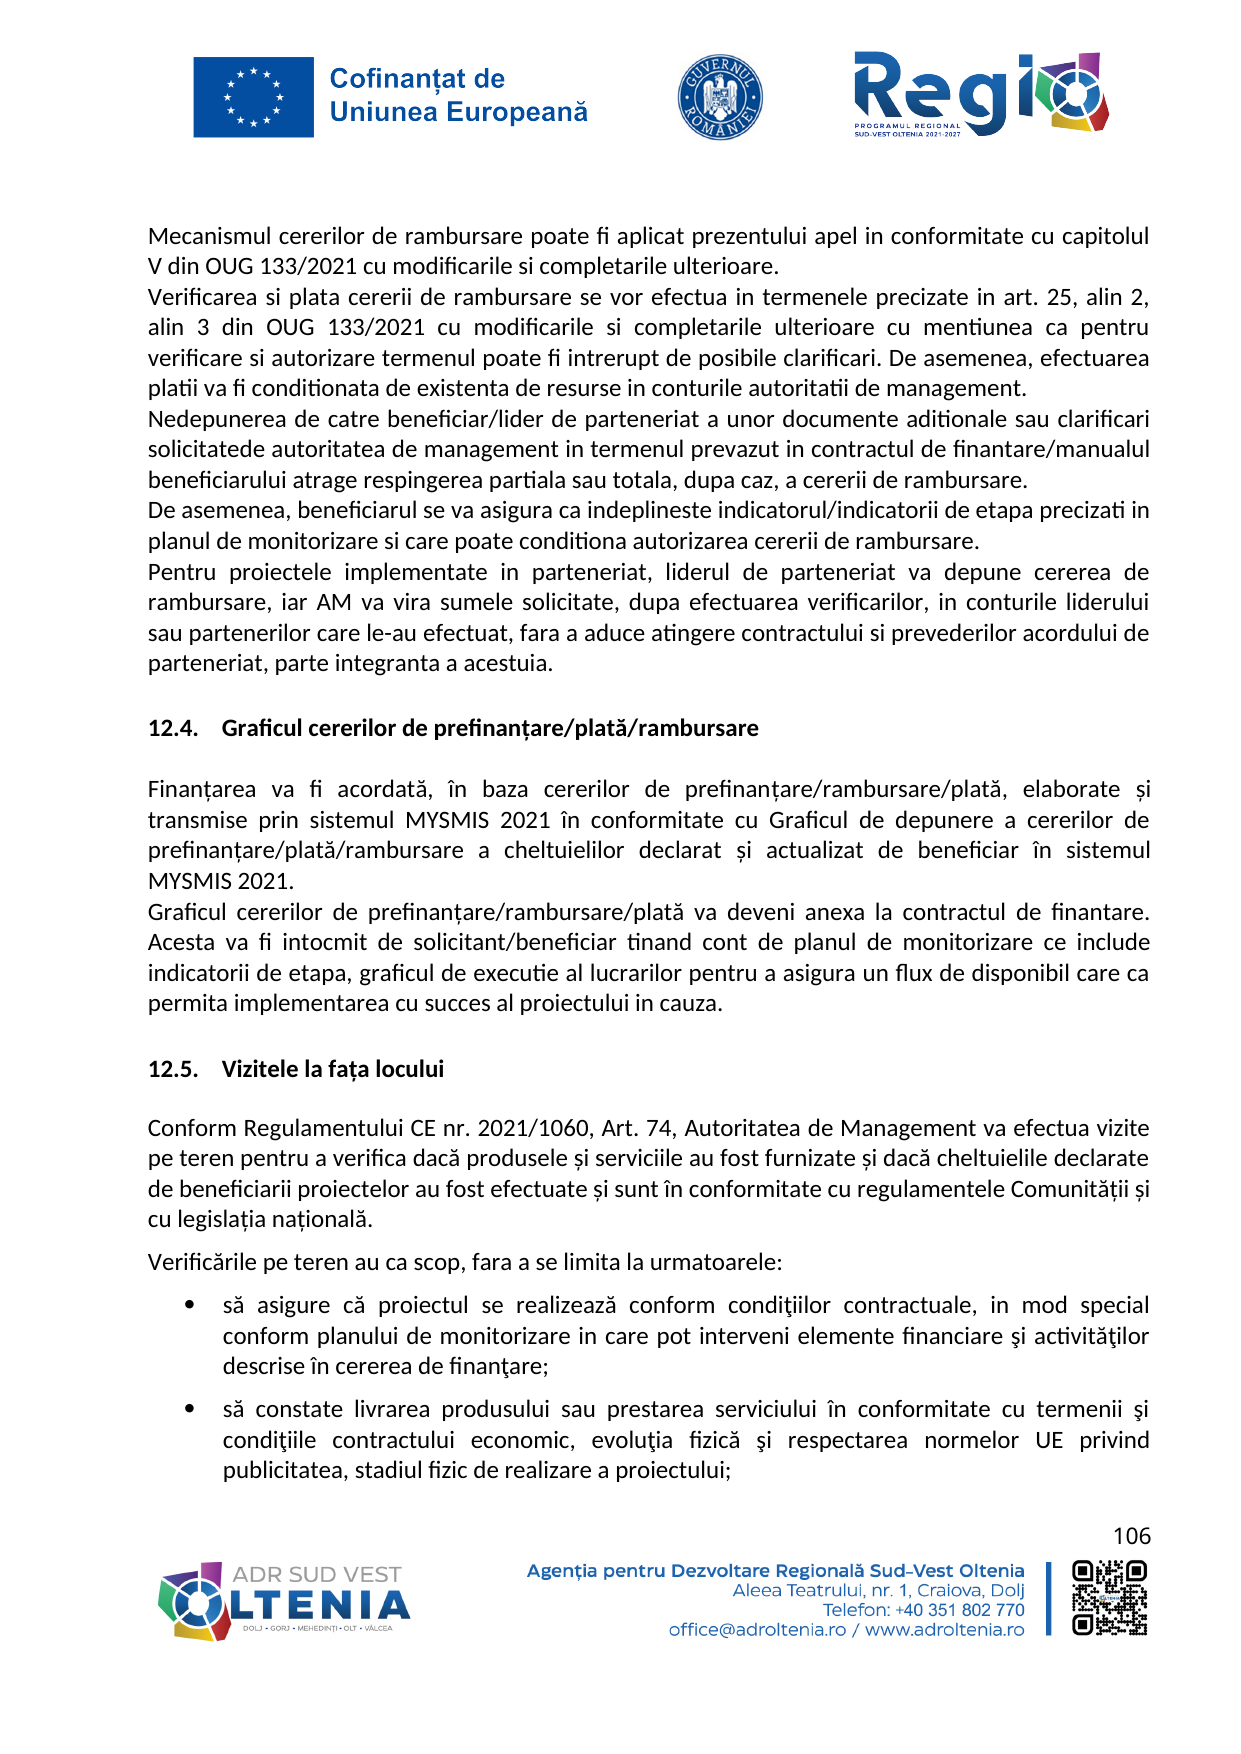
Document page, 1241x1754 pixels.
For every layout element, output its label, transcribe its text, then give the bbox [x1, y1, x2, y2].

list să asigure că proiectul se realizează conform condiţiilor contractuale, in mod special conform planului de monitorizare in care pot interveni elemente financiare şi activităţilor descrise în cererea de finanţare; [185, 1289, 1152, 1381]
text Pentru proiectele implementate in parteneriat, liderul de parteneriat va depune cererea de rambursare, iar AM va vira sumele solicitate, dupa efectuarea verificarilor, in conturile liderului sau partenerilor care le-au efectuat, fara a aduce atingere contractului si prevederilor acordului de parteneriat, parte integranta a acestuia. [148, 556, 1152, 678]
picture [148, 1551, 1152, 1648]
picture [188, 52, 590, 141]
text Graficul cererilor de prefinanțare/rambursare/plată va deveni anexa la contractul de finantare. Acesta va fi intocmit de solicitant/beneficiar tinand cont de planul de monitorizare ce include indicatorii de etapa, graficul de executie al lucrarilor pentru a asigura un flux de disponibil care ca permita implementarea cu succes al proiectului in cauza. [148, 896, 1152, 1018]
list să constate livrarea produsului sau prestarea serviciului în conformitate cu termenii şi condiţiile contractului economic, evoluţia fizică şi respectarea normelor UE privind publicitatea, stadiul fizic de realizare a proiectului; [185, 1393, 1152, 1485]
text Mecanismul cererilor de rambursare poate fi aplicat prezentului apel in conformitate cu capitolul V din OUG 133/2021 cu modificarile si completarile ulterioare. [148, 220, 1152, 281]
text Verificarea si plata cererii de rambursare se vor efectua in termenele precizate in art. 25, alin 2, alin 3 din OUG 133/2021 cu modificarile si completarile ulterioare cu mentiunea ca pentru verificare si autorizare termenul poate fi intrerupt de posibile clarificari. De asemenea, efectuarea platii va fi conditionata de existenta de resurse in conturile autoritatii de management. [148, 281, 1152, 403]
text Nedepunerea de catre beneficiar/lider de parteneriat a unor documente aditionale sau clarificari solicitatede autoritatea de management in termenul prevazut in contractul de finantare/manualul beneficiarului atrage respingerea partiala sau totala, dupa caz, a cererii de rambursare. [148, 403, 1152, 495]
picture [852, 50, 1111, 139]
text De asemenea, beneficiarul se va asigura ca indeplineste indicatorul/indicatorii de etapa precizati in planul de monitorizare si care poate conditiona autorizarea cererii de rambursare. [148, 495, 1152, 556]
text Conform Regulamentului CE nr. 2021/1060, Art. 74, Autoritatea de Management va efectua vizite pe teren pentru a verifica dacă produsele şi serviciile au fost furnizate şi dacă cheltuielile declarate de beneficiarii proiectelor au fost efectuate şi sunt în conformitate cu regulamentele Comunităţii şi cu legislaţia naţională. [148, 1112, 1152, 1234]
subtitle 12.5. Vizitele la fața locului [148, 1053, 1152, 1084]
subtitle 12.4. Graficul cererilor de prefinanțare/plată/rambursare [148, 712, 1152, 743]
picture [674, 52, 768, 142]
text Verificările pe teren au ca scop, fara a se limita la urmatoarele: [148, 1246, 1152, 1277]
text Finanțarea va fi acordată, în baza cererilor de prefinanțare/rambursare/plată, elaborate și transmise prin sistemul MYSMIS 2021 în conformitate cu Graficul de depunere a cererilor de prefinanțare/plată/rambursare a cheltuielilor declarat și actualizat de beneficiar în sistemul MYSMIS 2021. [148, 773, 1152, 896]
